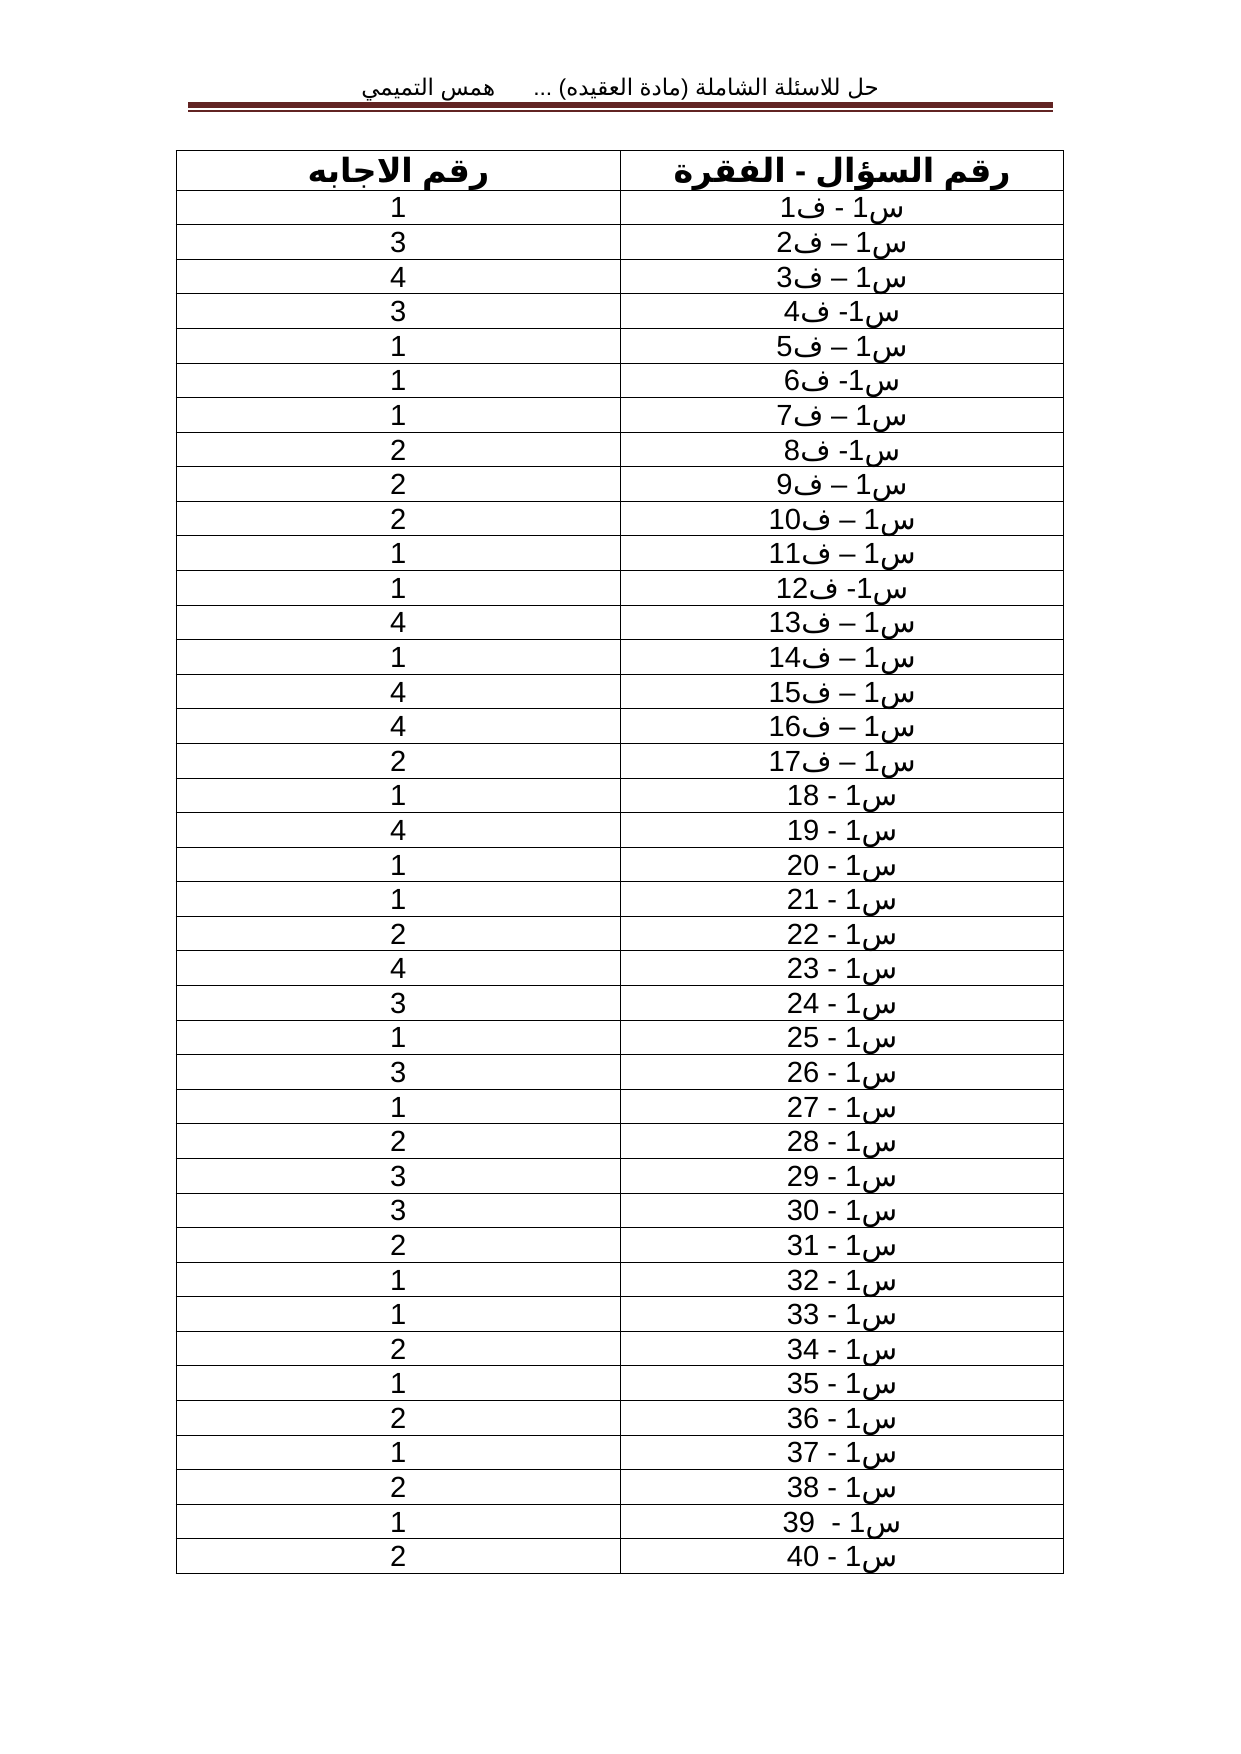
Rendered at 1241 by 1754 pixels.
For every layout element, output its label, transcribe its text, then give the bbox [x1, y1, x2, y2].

table_cell س1 – ف14 [621, 640, 1063, 674]
table_header رقم الاجابه [177, 151, 620, 189]
table_cell 1 [177, 364, 620, 397]
table_cell س1 - 26 [621, 1055, 1063, 1089]
table_cell 1 [177, 1263, 620, 1296]
table_cell 1 [177, 398, 620, 432]
table_cell 1 [177, 1021, 620, 1054]
table_cell س1 - 22 [621, 917, 1063, 950]
table_cell 2 [177, 1124, 620, 1158]
table_cell س1 - ف1 [621, 191, 1063, 224]
table_cell س1 - 40 [621, 1539, 1063, 1573]
table_cell 1 [177, 1297, 620, 1331]
table_cell س1- ف8 [621, 433, 1063, 466]
table_cell 3 [177, 1159, 620, 1192]
table_cell س1 - 37 [621, 1436, 1063, 1469]
table_cell 3 [177, 986, 620, 1019]
table_cell س1 - 20 [621, 848, 1063, 881]
table_cell 2 [177, 744, 620, 777]
table_cell س1- ف6 [621, 364, 1063, 397]
table_cell س1 – ف16 [621, 709, 1063, 743]
table_cell 1 [177, 1090, 620, 1123]
table_cell 1 [177, 571, 620, 604]
table_cell 1 [177, 191, 620, 224]
table_cell س1 - 25 [621, 1021, 1063, 1054]
table_cell 1 [177, 848, 620, 881]
table_header رقم السؤال - الفقرة [621, 151, 1063, 189]
table_cell س1 – ف11 [621, 536, 1063, 570]
table_cell 2 [177, 467, 620, 501]
table_cell س1 - 18 [621, 779, 1063, 812]
table_cell 2 [177, 1332, 620, 1365]
table_cell س1 - 23 [621, 951, 1063, 985]
table_cell 4 [177, 709, 620, 743]
table_cell س1 - 27 [621, 1090, 1063, 1123]
table_cell س1 - 24 [621, 986, 1063, 1019]
table_cell 2 [177, 917, 620, 950]
table_cell س1 – ف3 [621, 260, 1063, 293]
table_cell س1 - 28 [621, 1124, 1063, 1158]
table_cell 2 [177, 502, 620, 535]
table_cell س1 - 19 [621, 813, 1063, 847]
table_cell س1- ف4 [621, 294, 1063, 328]
table_cell س1 – ف9 [621, 467, 1063, 501]
table_cell س1 - 36 [621, 1401, 1063, 1434]
table_cell 4 [177, 813, 620, 847]
table_cell 3 [177, 294, 620, 328]
table_cell 1 [177, 1366, 620, 1400]
table_cell 1 [177, 1436, 620, 1469]
table_cell 4 [177, 260, 620, 293]
table_cell س1 – ف2 [621, 225, 1063, 259]
table_cell 3 [177, 1055, 620, 1089]
table_cell 2 [177, 433, 620, 466]
table_cell س1 - 31 [621, 1228, 1063, 1262]
table_cell س1 - 34 [621, 1332, 1063, 1365]
table_cell س1 - 35 [621, 1366, 1063, 1400]
table_cell س1- ف12 [621, 571, 1063, 604]
table_cell 1 [177, 882, 620, 916]
table_cell س1 - 32 [621, 1263, 1063, 1296]
table_cell 4 [177, 951, 620, 985]
table_cell 1 [177, 779, 620, 812]
table_cell 2 [177, 1470, 620, 1504]
table_cell 1 [177, 1505, 620, 1538]
table_cell س1 - 38 [621, 1470, 1063, 1504]
table_cell س1 – ف15 [621, 675, 1063, 708]
table_cell 1 [177, 536, 620, 570]
table_cell 2 [177, 1401, 620, 1434]
table_cell س1 - 33 [621, 1297, 1063, 1331]
table_cell 4 [177, 606, 620, 639]
table_cell س1 – ف5 [621, 329, 1063, 362]
table_cell س1 - 30 [621, 1194, 1063, 1227]
table_cell س1 – ف7 [621, 398, 1063, 432]
table_cell 1 [177, 329, 620, 362]
table_cell 3 [177, 225, 620, 259]
table_cell س1 – ف13 [621, 606, 1063, 639]
table_cell 2 [177, 1228, 620, 1262]
table_cell س1 - 21 [621, 882, 1063, 916]
table_cell س1 - 39 [621, 1505, 1063, 1538]
table_cell 1 [177, 640, 620, 674]
table_cell 4 [177, 675, 620, 708]
table_cell س1 – ف10 [621, 502, 1063, 535]
table_cell س1 – ف17 [621, 744, 1063, 777]
table_cell س1 - 29 [621, 1159, 1063, 1192]
table_cell 3 [177, 1194, 620, 1227]
table_cell 2 [177, 1539, 620, 1573]
